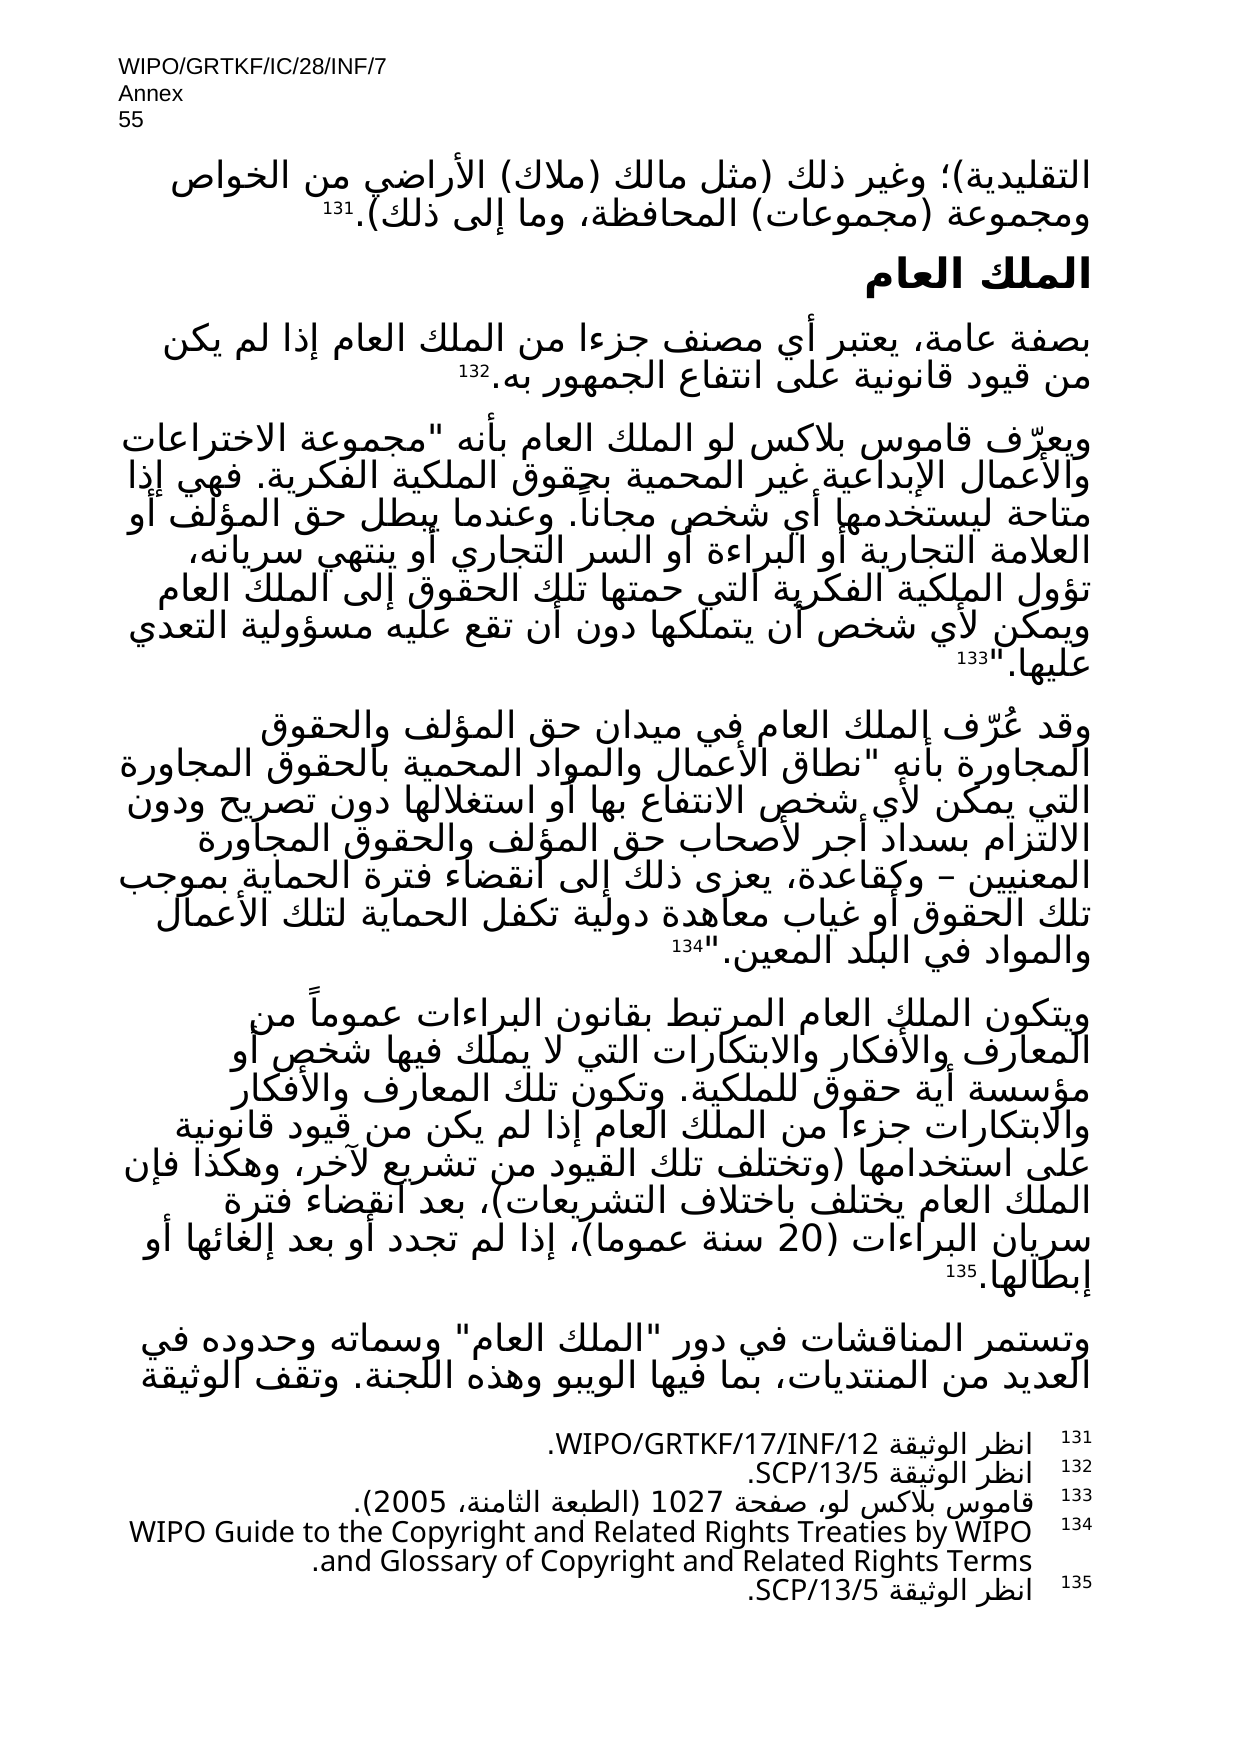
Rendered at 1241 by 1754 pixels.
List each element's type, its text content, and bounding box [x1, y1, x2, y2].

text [118, 158, 1092, 233]
text الملك العام [118, 258, 1092, 296]
text بصفة عامة، يعتبر أي مصنف جزءا من الملك العام إذا لم يكن من قيود قانونية على انتفاع الجمهور به. [118, 321, 1092, 396]
text وقد عُرّف الملك العام في ميدان حق المؤلف والحقوق المجاورة بأنه "نطاق الأعمال والمواد المحمية بالحقوق المجاورة التي يمكن لأي شخص الانتفاع بها أو استغلالها دون تصريح ودون الالتزام بسداد أجر لأصحاب حق المؤلف والحقوق المجاورة المعنيين – وكقاعدة، يعزى ذلك إلى انقضاء فترة الحماية بموجب تلك الحقوق أو غياب معاهدة دولية تكفل الحماية لتلك الأعمال والمواد في البلد المعين." [118, 708, 1092, 971]
text ويتكون الملك العام المرتبط بقانون البراءات عموماً من المعارف والأفكار والابتكارات التي لا يملك فيها شخص أو مؤسسة أية حقوق للملكية. وتكون تلك المعارف والأفكار والابتكارات جزءا من الملك العام إذا لم يكن من قيود قانونية على استخدامها (وتختلف تلك القيود من تشريع لآخر، وهكذا فإن الملك العام يختلف باختلاف التشريعات)، بعد انقضاء فترة سريان البراءات (20 سنة عموما)، إذا لم تجدد أو بعد إلغائها أو إبطالها. [118, 996, 1092, 1296]
text ويعرّف قاموس بلاكس لو الملك العام بأنه "مجموعة الاختراعات والأعمال الإبداعية غير المحمية بحقوق الملكية الفكرية. فهي إذا متاحة ليستخدمها أي شخص مجاناً. وعندما يبطل حق المؤلف أو العلامة التجارية أو البراءة أو السر التجاري أو ينتهي سريانه، تؤول الملكية الفكرية التي حمتها تلك الحقوق إلى الملك العام ويمكن لأي شخص أن يتملكها دون أن تقع عليه مسؤولية التعدي عليها." [118, 421, 1092, 683]
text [118, 1321, 1092, 1396]
